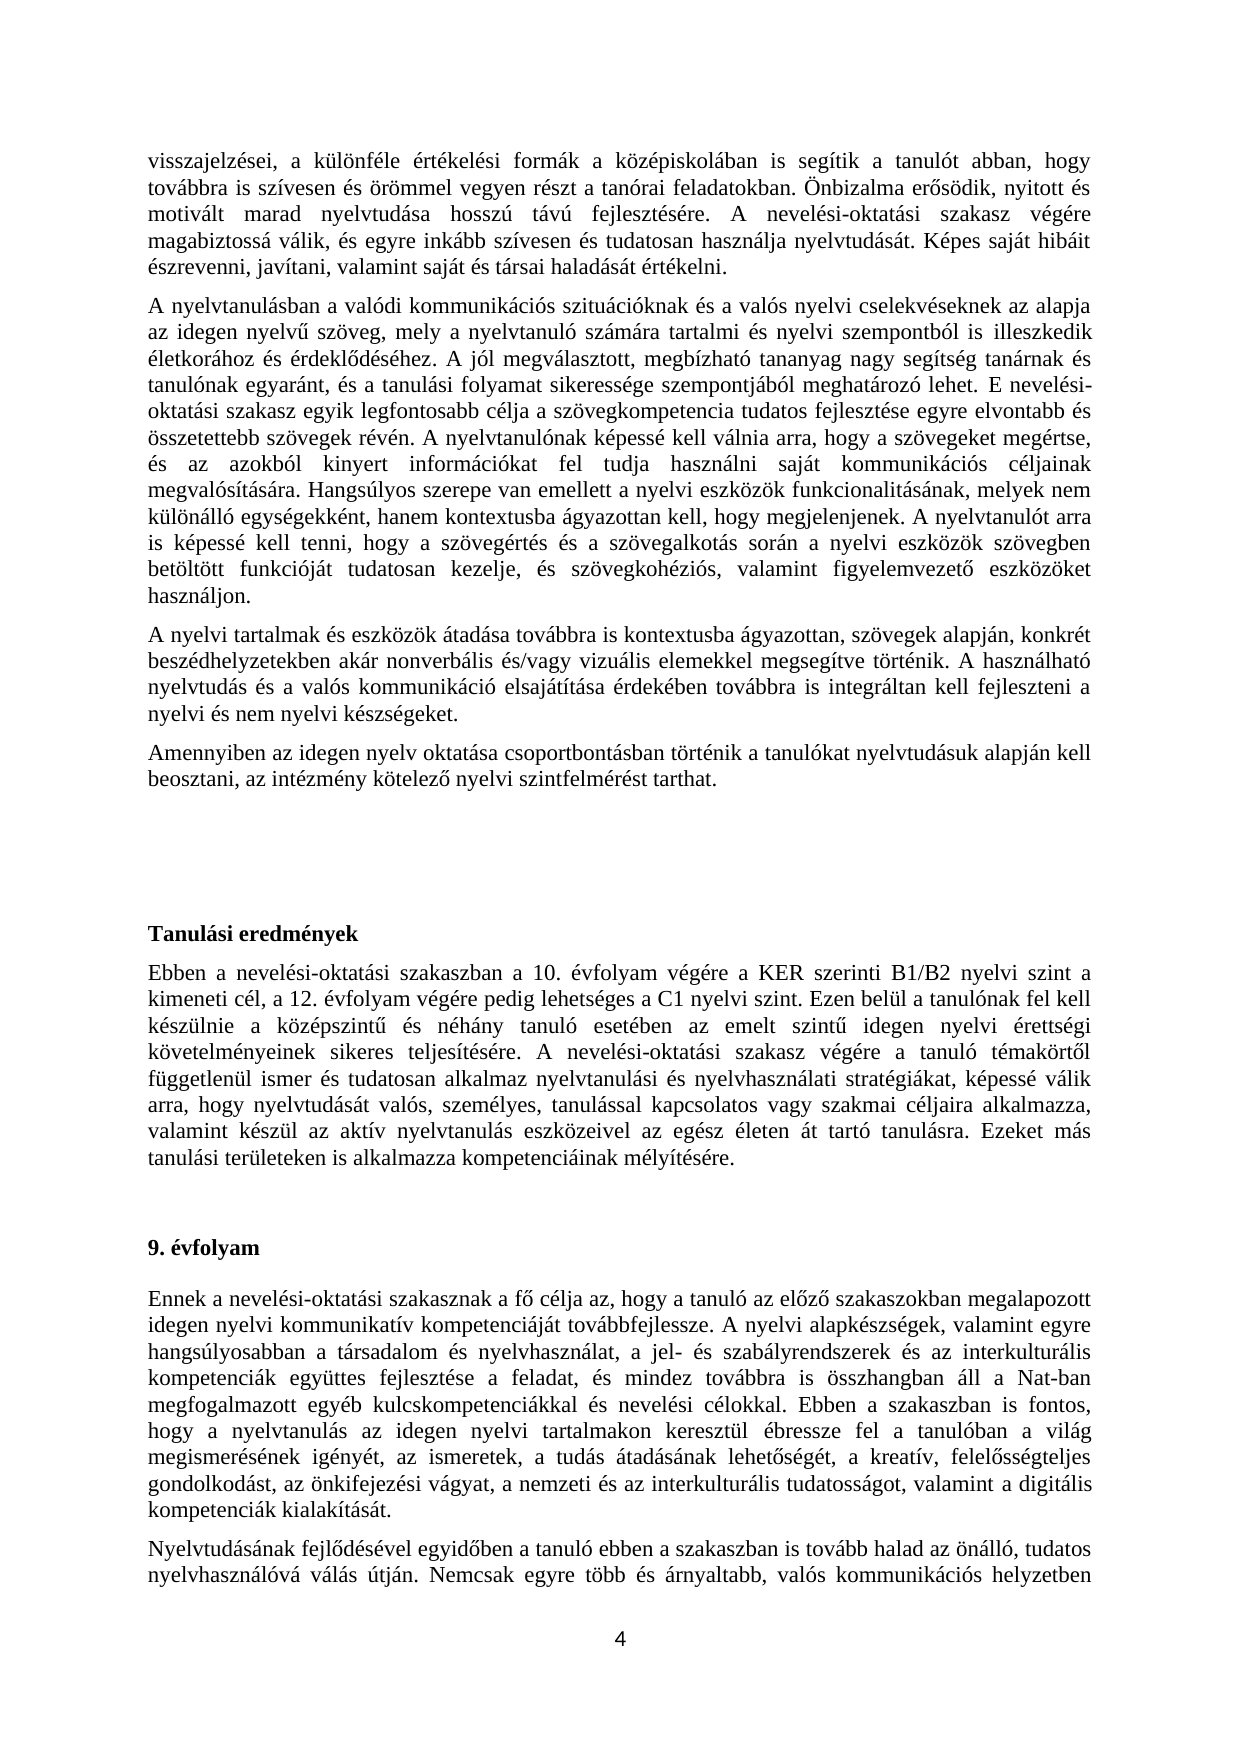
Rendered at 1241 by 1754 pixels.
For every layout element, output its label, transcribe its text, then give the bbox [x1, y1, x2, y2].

subtitle 9. évfolyam [148, 1234, 1093, 1260]
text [148, 1535, 1093, 1588]
text Amennyiben az idegen nyelv oktatása csoportbontásban történik a tanulókat nyelvtudásuk alapján kell beosztani, az intézmény kötelező nyelvi szintfelmérést tarthat. [148, 738, 1093, 791]
text Ennek a nevelési-oktatási szakasznak a fő célja az, hogy a tanuló az előző szakaszokban megalapozott idegen nyelvi kommunikatív kompetenciáját továbbfejlessze. A nyelvi alapkészségek, valamint egyre hangsúlyosabban a társadalom és nyelvhasználat, a jel- és szabályrendszerek és az interkulturális kompetenciák együttes fejlesztése a feladat, és mindez továbbra is összhangban áll a Nat-ban megfogalmazott egyéb kulcskompetenciákkal és nevelési célokkal. Ebben a szakaszban is fontos, hogy a nyelvtanulás az idegen nyelvi tartalmakon keresztül ébressze fel a tanulóban a világ megismerésének igényét, az ismeretek, a tudás átadásának lehetőségét, a kreatív, felelősségteljes gondolkodást, az önkifejezési vágyat, a nemzeti és az interkulturális tudatosságot, valamint a digitális kompetenciák kialakítását. [148, 1285, 1093, 1522]
text A nyelvi tartalmak és eszközök átadása továbbra is kontextusba ágyazottan, szövegek alapján, konkrét beszédhelyzetekben akár nonverbális és/vagy vizuális elemekkel megsegítve történik. A használható nyelvtudás és a valós kommunikáció elsajátítása érdekében továbbra is integráltan kell fejleszteni a nyelvi és nem nyelvi készségeket. [148, 621, 1093, 726]
text A nyelvtanulásban a valódi kommunikációs szituációknak és a valós nyelvi cselekvéseknek az alapja az idegen nyelvű szöveg, mely a nyelvtanuló számára tartalmi és nyelvi szempontból is illeszkedik életkorához és érdeklődéséhez. A jól megválasztott, megbízható tananyag nagy segítség tanárnak és tanulónak egyaránt, és a tanulási folyamat sikeressége szempontjából meghatározó lehet. E nevelési-oktatási szakasz egyik legfontosabb célja a szövegkompetencia tudatos fejlesztése egyre elvontabb és összetettebb szövegek révén. A nyelvtanulónak képessé kell válnia arra, hogy a szövegeket megértse, és az azokból kinyert információkat fel tudja használni saját kommunikációs céljainak megvalósítására. Hangsúlyos szerepe van emellett a nyelvi eszközök funkcionalitásának, melyek nem különálló egységekként, hanem kontextusba ágyazottan kell, hogy megjelenjenek. A nyelvtanulót arra is képessé kell tenni, hogy a szövegértés és a szövegalkotás során a nyelvi eszközök szövegben betöltött funkcióját tudatosan kezelje, és szövegkohéziós, valamint figyelemvezető eszközöket használjon. [148, 292, 1093, 608]
text Ebben a nevelési-oktatási szakaszban a 10. évfolyam végére a KER szerinti B1/B2 nyelvi szint a kimeneti cél, a 12. évfolyam végére pedig lehetséges a C1 nyelvi szint. Ezen belül a tanulónak fel kell készülnie a középszintű és néhány tanuló esetében az emelt szintű idegen nyelvi érettségi követelményeinek sikeres teljesítésére. A nevelési-oktatási szakasz végére a tanuló témakörtől függetlenül ismer és tudatosan alkalmaz nyelvtanulási és nyelvhasználati stratégiákat, képessé válik arra, hogy nyelvtudását valós, személyes, tanulással kapcsolatos vagy szakmai céljaira alkalmazza, valamint készül az aktív nyelvtanulás eszközeivel az egész életen át tartó tanulásra. Ezeket más tanulási területeken is alkalmazza kompetenciáinak mélyítésére. [148, 959, 1093, 1170]
text Tanulási eredmények [148, 920, 1093, 947]
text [148, 148, 1093, 279]
